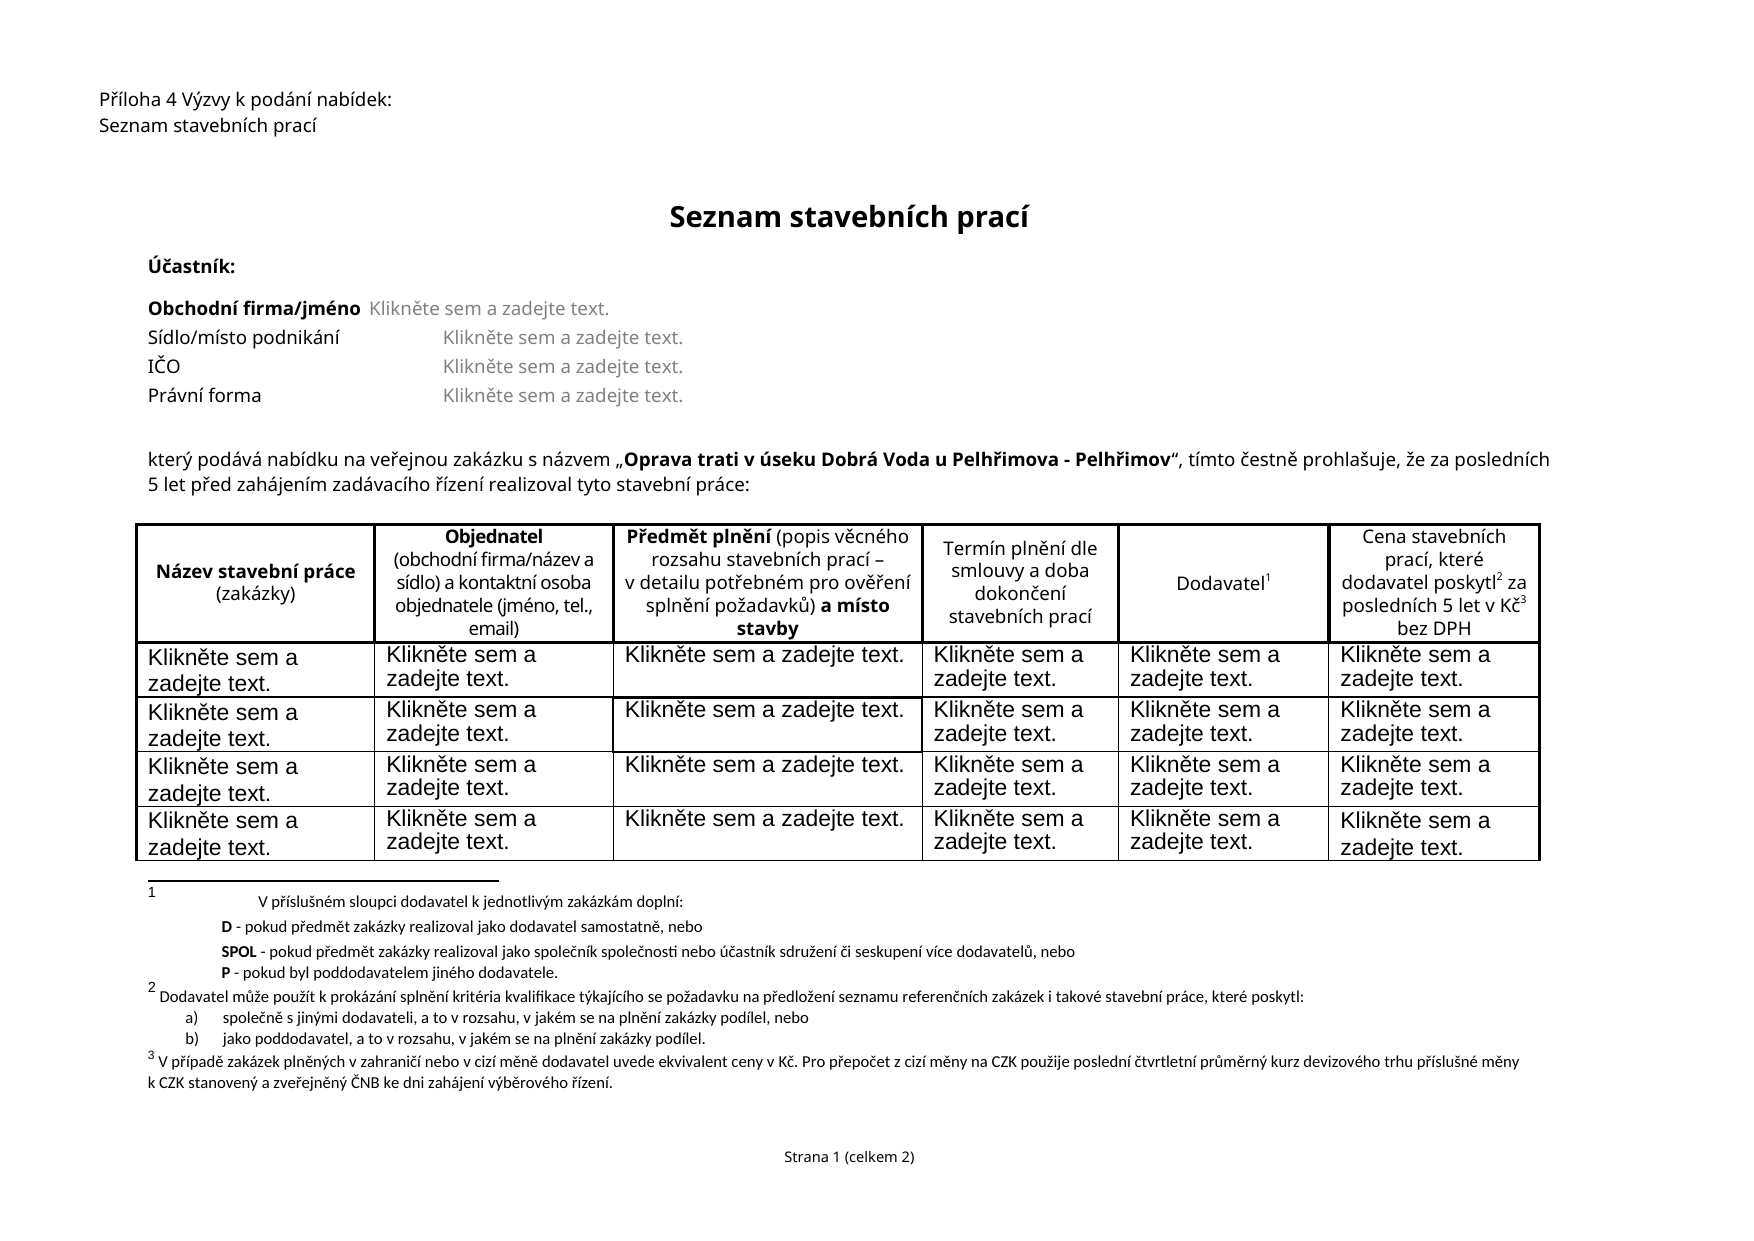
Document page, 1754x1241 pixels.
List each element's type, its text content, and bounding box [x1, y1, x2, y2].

table_header Objednatel (obchodní firma/název a sídlo) a kontaktní osoba objednatele (jméno, tel., email) [376, 526, 612, 641]
text Účastník: [148, 249, 1551, 279]
title Seznam stavebních prací [148, 196, 1551, 236]
table_header Dodavatel [1120, 526, 1327, 641]
table_header Předmět plnění (popis věcného rozsahu stavebních prací – v detailu potřebném pro ověření splnění požadavků) a místo stavby [615, 526, 921, 641]
table_header Termín plnění dle smlouvy a doba dokončení stavebních prací [924, 526, 1117, 641]
text Sídlo/místo podnikání [148, 321, 1551, 350]
text Obchodní firma/jméno [148, 292, 1551, 321]
text Právní forma [148, 379, 1551, 408]
table_header Cena stavebních prací, které dodavatel poskytl za posledních 5 let v Kč bez DPH [1331, 526, 1538, 641]
table_header Název stavební práce (zakázky) [138, 526, 373, 641]
text IČO [148, 350, 1551, 379]
text který podává nabídku na veřejnou zakázku s názvem „Oprava trati v úseku Dobrá Voda u Pelhřimova - Pelhřimov“, tímto čestně prohlašuje, že za posledních 5 let před zahájením zadávacího řízení realizoval tyto stavební práce: [148, 446, 1551, 497]
